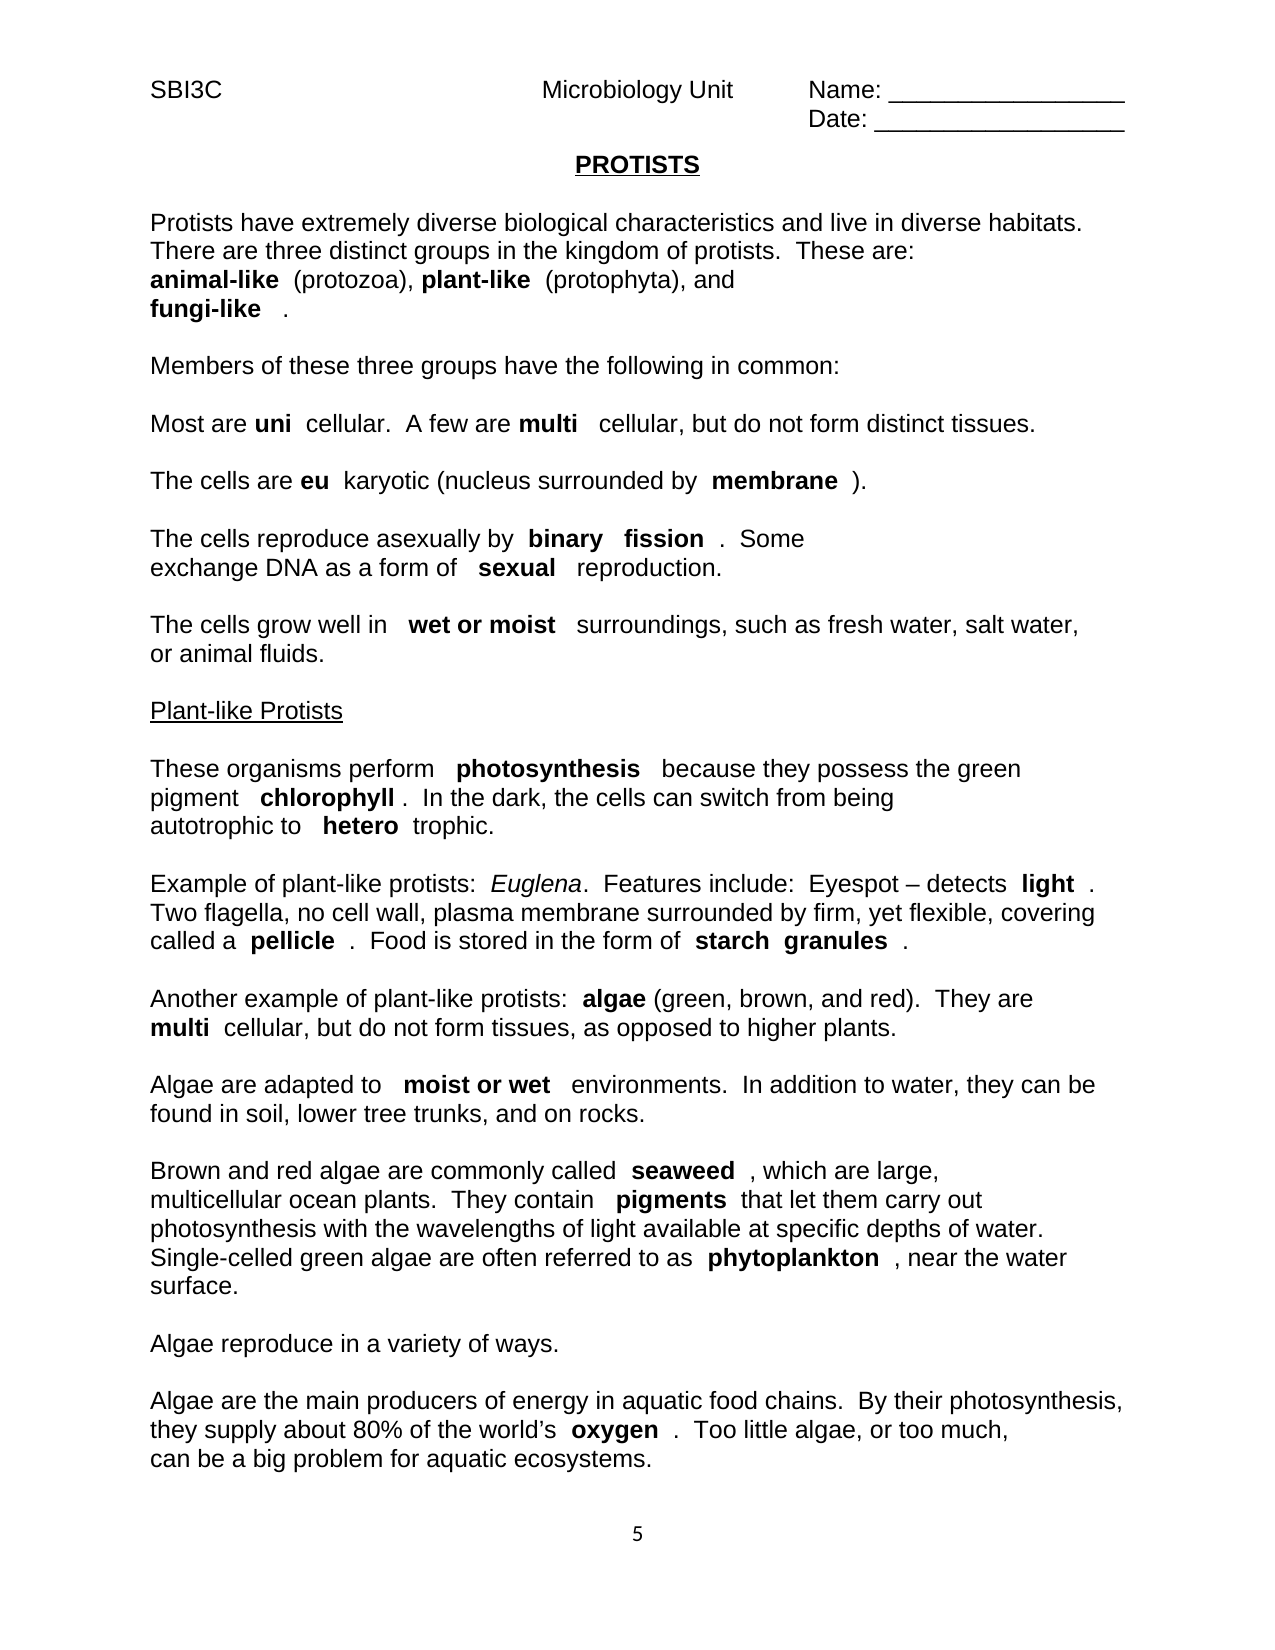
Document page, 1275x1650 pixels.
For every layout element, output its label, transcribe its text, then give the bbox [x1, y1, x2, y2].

text Most are uni cellular. A few are multi cellular, but do not form distinct tissues. [150, 409, 1125, 437]
text The cells grow well in wet or moist surroundings, such as fresh water, salt water, or animal fluids. [150, 610, 1125, 667]
text Members of these three groups have the following in common: [150, 351, 1125, 380]
text Algae are adapted to moist or wet environments. In addition to water, they can be found in soil, lower tree trunks, and on rocks. [150, 1070, 1125, 1127]
text Protists have extremely diverse biological characteristics and live in diverse habitats. There are three distinct groups in the kingdom of protists. These are: animal-like (protozoa), plant-like (protophyta), and fungi-like . [150, 207, 1125, 322]
text Brown and red algae are commonly called seaweed , which are large, multicellular ocean plants. They contain pigments that let them carry out photosynthesis with the wavelengths of light available at specific depths of water. Single-celled green algae are often referred to as phytoplankton , near the water surface. [150, 1156, 1125, 1300]
text autotrophic to hetero trophic. [150, 811, 1125, 840]
text Algae reproduce in a variety of ways. [150, 1329, 1125, 1357]
text Algae are the main producers of energy in aquatic food chains. By their photosynthesis, they supply about 80% of the world’s oxygen . Too little algae, or too much, can be a big problem for aquatic ecosystems. [150, 1386, 1125, 1472]
text Another example of plant-like protists: algae (green, brown, and red). They are multi cellular, but do not form tissues, as opposed to higher plants. [150, 984, 1125, 1041]
text These organisms perform photosynthesis because they possess the green pigment chlorophyll . In the dark, the cells can switch from being [150, 754, 1125, 811]
text The cells are eu karyotic (nucleus surrounded by membrane ). [150, 466, 1125, 495]
text Plant-like Protists [150, 696, 1125, 725]
text The cells reproduce asexually by binary fission . Some exchange DNA as a form of sexual reproduction. [150, 524, 1125, 581]
text PROTISTS [150, 150, 1125, 179]
text Example of plant-like protists: Euglena. Features include: Eyespot – detects light . Two flagella, no cell wall, plasma membrane surrounded by firm, yet flexible, covering called a pellicle . Food is stored in the form of starch granules . [150, 869, 1125, 955]
